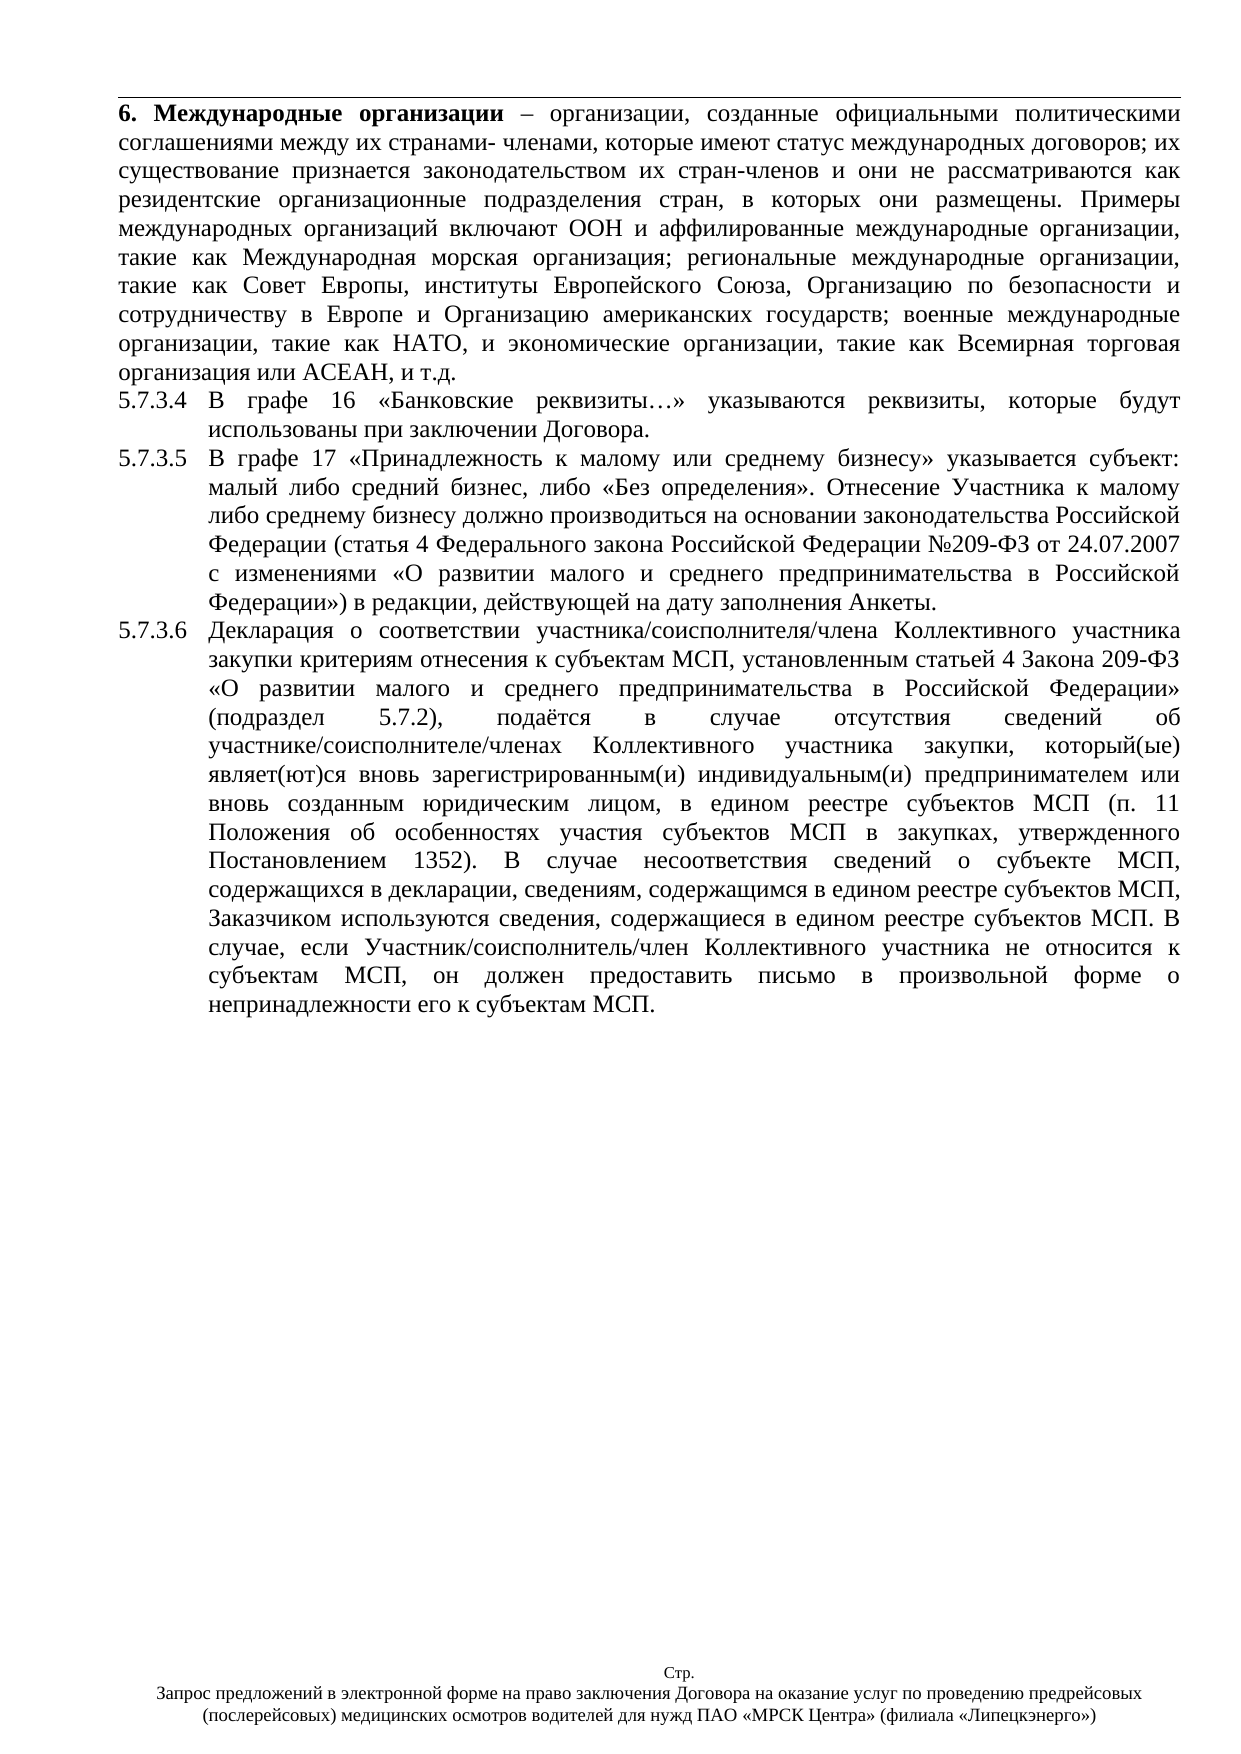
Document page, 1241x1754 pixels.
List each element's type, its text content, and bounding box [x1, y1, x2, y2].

list Декларация о соответствии участника/соисполнителя/члена Коллективного участника закупки критериям отнесения к субъектам МСП, установленным статьей 4 Закона 209-ФЗ «О развитии малого и среднего предпринимательства в Российской Федерации» (подраздел 5.7.2), подаётся в случае отсутствия сведений об участнике/соисполнителе/членах Коллективного участника закупки, который(ые) являет(ют)ся вновь зарегистрированным(и) индивидуальным(и) предпринимателем или вновь созданным юридическим лицом, в едином реестре субъектов МСП (п. 11 Положения об особенностях участия субъектов МСП в закупках, утвержденного Постановлением 1352). В случае несоответствия сведений о субъекте МСП, содержащихся в декларации, сведениям, содержащимся в едином реестре субъектов МСП, Заказчиком используются сведения, содержащиеся в едином реестре субъектов МСП. В случае, если Участник/соисполнитель/член Коллективного участника не относится к субъектам МСП, он должен предоставить письмо в произвольной форме о непринадлежности его к субъектам МСП. [118, 616, 1181, 1018]
list В графе 16 «Банковские реквизиты…» указываются реквизиты, которые будут использованы при заключении Договора. [118, 386, 1181, 443]
list 6. Международные организации – организации, созданные официальными политическими соглашениями между их странами- членами, которые имеют статус международных договоров; их существование признается законодательством их стран-членов и они не рассматриваются как резидентские организационные подразделения стран, в которых они размещены. Примеры международных организаций включают ООН и аффилированные международные организации, такие как Международная морская организация; региональные международные организации, такие как Совет Европы, институты Европейского Союза, Организацию по безопасности и сотрудничеству в Европе и Организацию американских государств; военные международные организации, такие как НАТО, и экономические организации, такие как Всемирная торговая организация или АСЕАН, и т.д. [118, 98, 1181, 386]
list В графе 17 «Принадлежность к малому или среднему бизнесу» указывается субъект: малый либо средний бизнес, либо «Без определения». Отнесение Участника к малому либо среднему бизнесу должно производиться на основании законодательства Российской Федерации (статья 4 Федерального закона Российской Федерации №209-ФЗ от 24.07.2007 с изменениями «О развитии малого и среднего предпринимательства в Российской Федерации») в редакции, действующей на дату заполнения Анкеты. [118, 443, 1181, 616]
